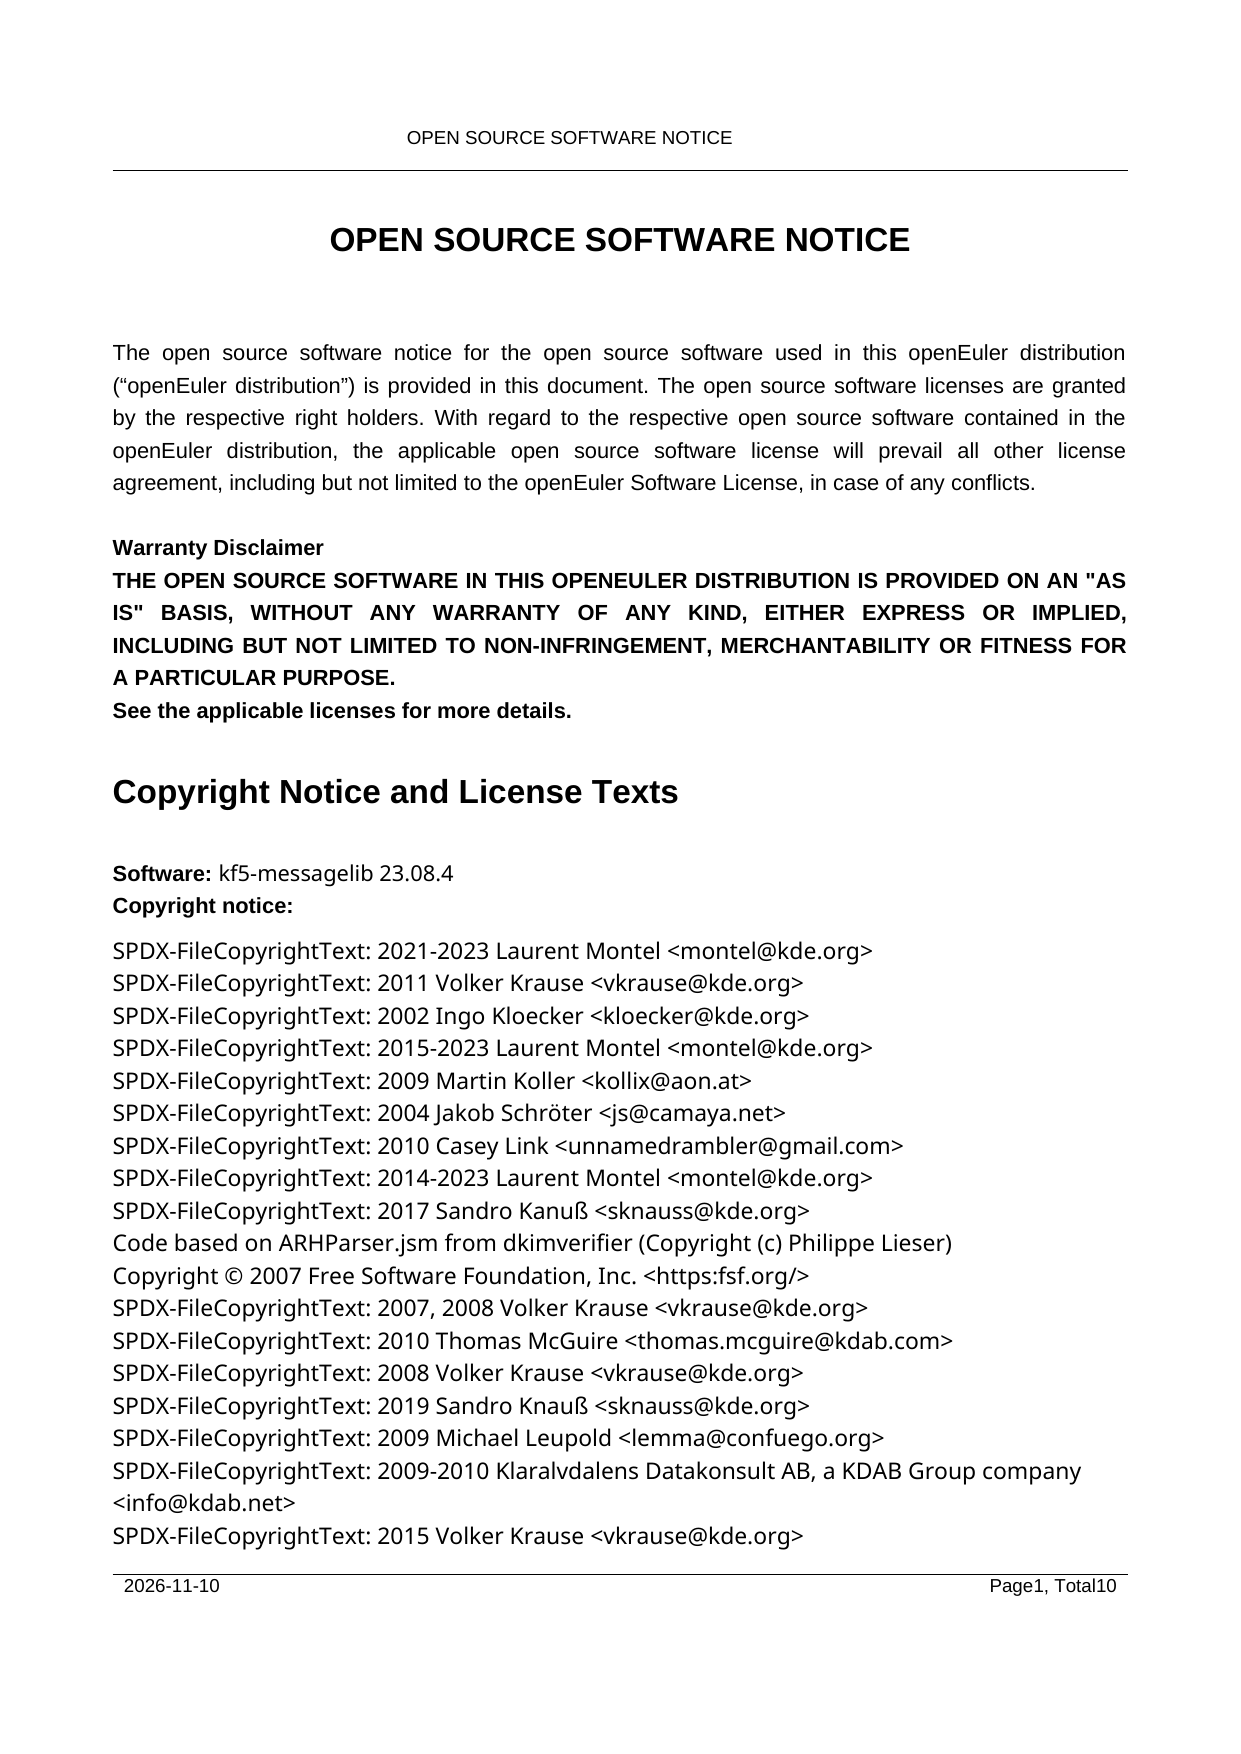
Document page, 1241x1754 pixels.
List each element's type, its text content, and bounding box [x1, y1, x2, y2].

text The open source software notice for the open source software used in this openEuler distribution (“openEuler distribution”) is provided in this document. The open source software licenses are granted by the respective right holders. With regard to the respective open source software contained in the openEuler distribution, the applicable open source software license will prevail all other license agreement, including but not limited to the openEuler Software License, in case of any conflicts. [112, 336, 1128, 499]
text Copyright notice: [112, 889, 1128, 921]
text Warranty Disclaimer [112, 531, 1128, 564]
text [112, 934, 1128, 1551]
title Software: kf5-messagelib 23.08.4 [112, 856, 1128, 889]
text OPEN SOURCE SOFTWARE NOTICE [112, 206, 1128, 271]
text Copyright Notice and License Texts [112, 759, 1128, 824]
text THE OPEN SOURCE SOFTWARE IN THIS OPENEULER DISTRIBUTION IS PROVIDED ON AN "AS IS" BASIS, WITHOUT ANY WARRANTY OF ANY KIND, EITHER EXPRESS OR IMPLIED, INCLUDING BUT NOT LIMITED TO NON-INFRINGEMENT, MERCHANTABILITY OR FITNESS FOR A PARTICULAR PURPOSE. See the applicable licenses for more details. [112, 564, 1128, 726]
